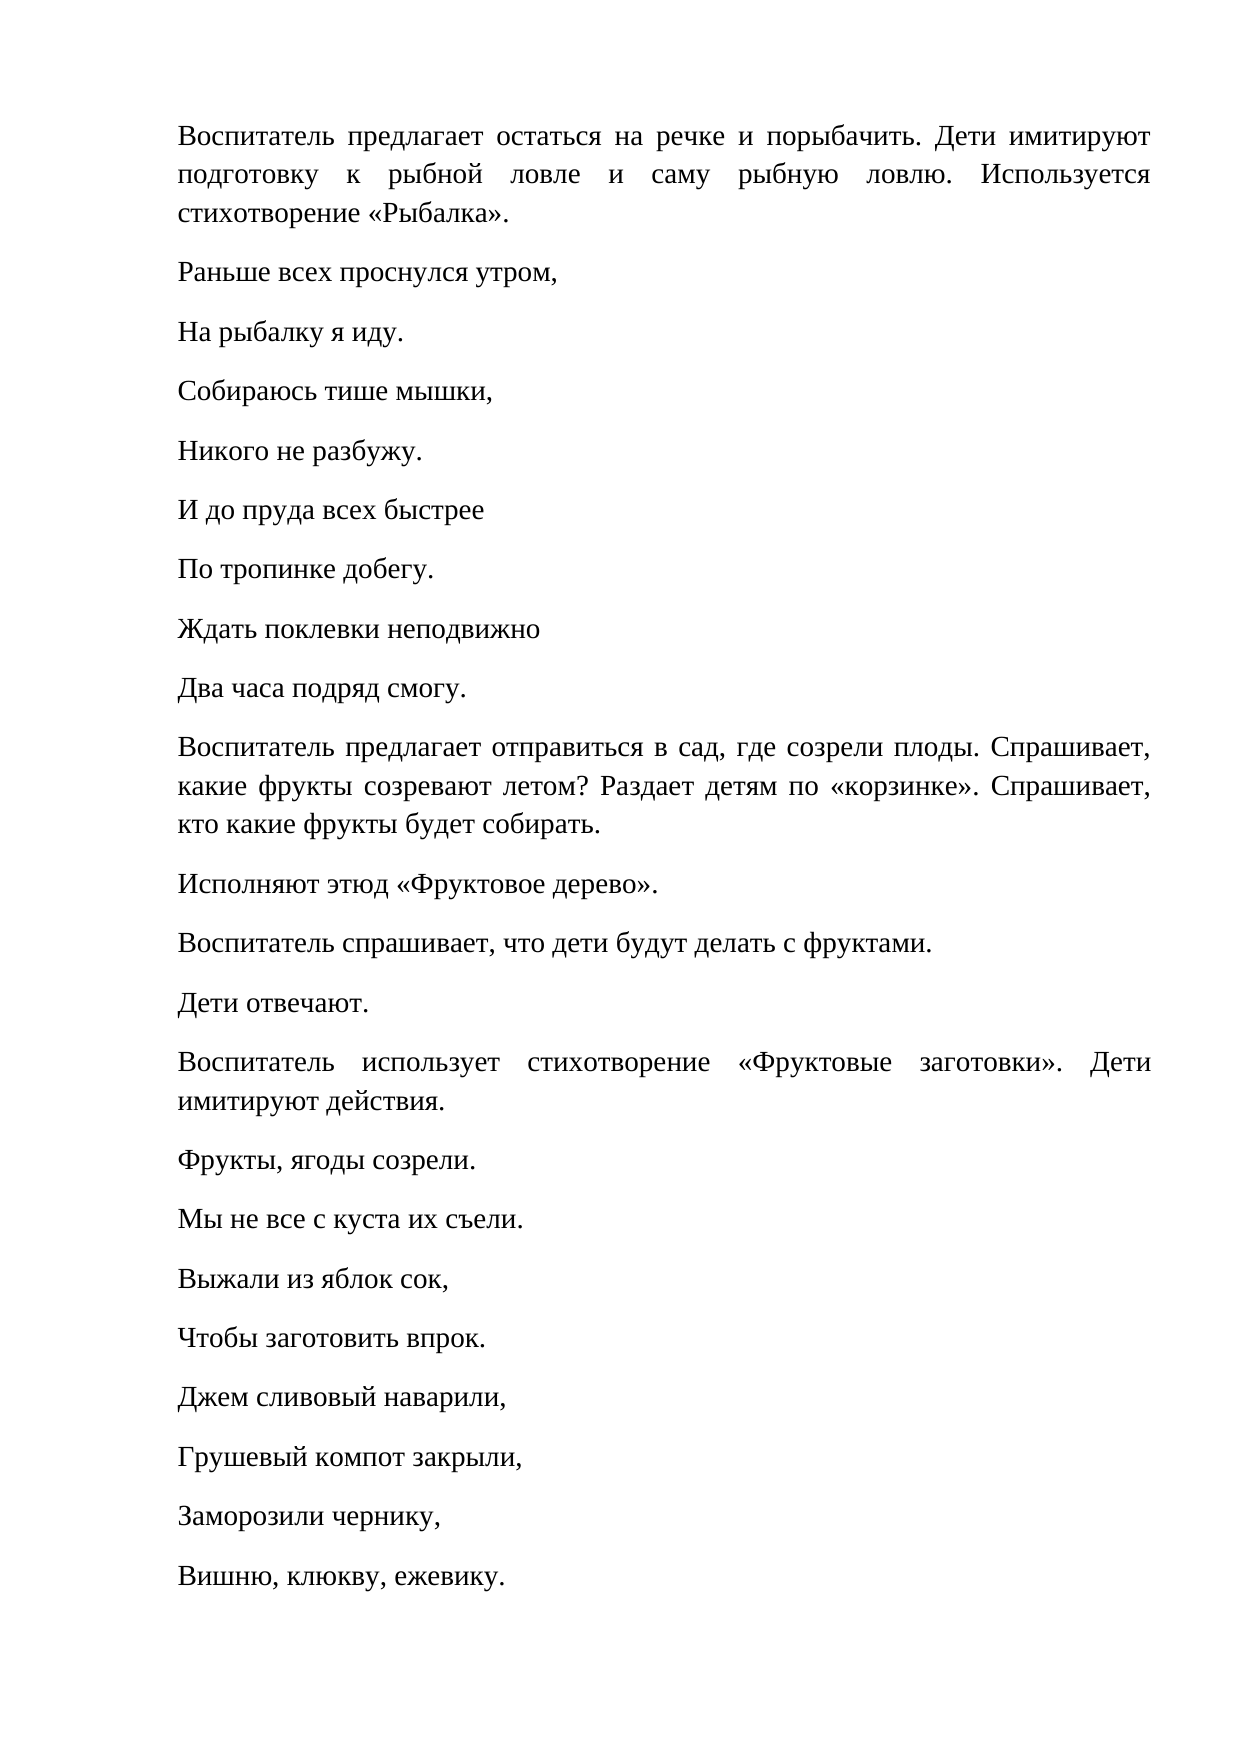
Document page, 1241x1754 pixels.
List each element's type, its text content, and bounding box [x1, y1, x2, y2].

text Воспитатель предлагает отправиться в сад, где созрели плоды. Спрашивает, какие фрукты созревают летом? Раздает детям по «корзинке». Спрашивает, кто какие фрукты будет собирать. [177, 729, 1152, 840]
text Раньше всех проснулся утром, [177, 254, 1152, 288]
text Воспитатель предлагает остаться на речке и порыбачить. Дети имитируют подготовку к рыбной ловле и саму рыбную ловлю. Используется стихотворение «Рыбалка». [177, 118, 1152, 229]
text Заморозили чернику, [177, 1498, 1152, 1532]
text Ждать поклевки неподвижно [177, 611, 1152, 644]
text Вишню, клюкву, ежевику. [177, 1558, 1152, 1591]
text Воспитатель использует стихотворение «Фруктовые заготовки». Дети имитируют действия. [177, 1044, 1152, 1116]
text Никого не разбужу. [177, 433, 1152, 466]
text Два часа подряд смогу. [177, 670, 1152, 704]
text Грушевый компот закрыли, [177, 1439, 1152, 1472]
text На рыбалку я иду. [177, 314, 1152, 347]
text Джем сливовый наварили, [177, 1379, 1152, 1413]
text Мы не все с куста их съели. [177, 1201, 1152, 1235]
text Фрукты, ягоды созрели. [177, 1142, 1152, 1176]
text По тропинке добегу. [177, 551, 1152, 585]
text Выжали из яблок сок, [177, 1261, 1152, 1294]
text И до пруда всех быстрее [177, 492, 1152, 526]
text Исполняют этюд «Фруктовое дерево». [177, 866, 1152, 899]
text Чтобы заготовить впрок. [177, 1320, 1152, 1354]
text Собираюсь тише мышки, [177, 373, 1152, 407]
text Воспитатель спрашивает, что дети будут делать с фруктами. [177, 925, 1152, 959]
text Дети отвечают. [177, 985, 1152, 1018]
